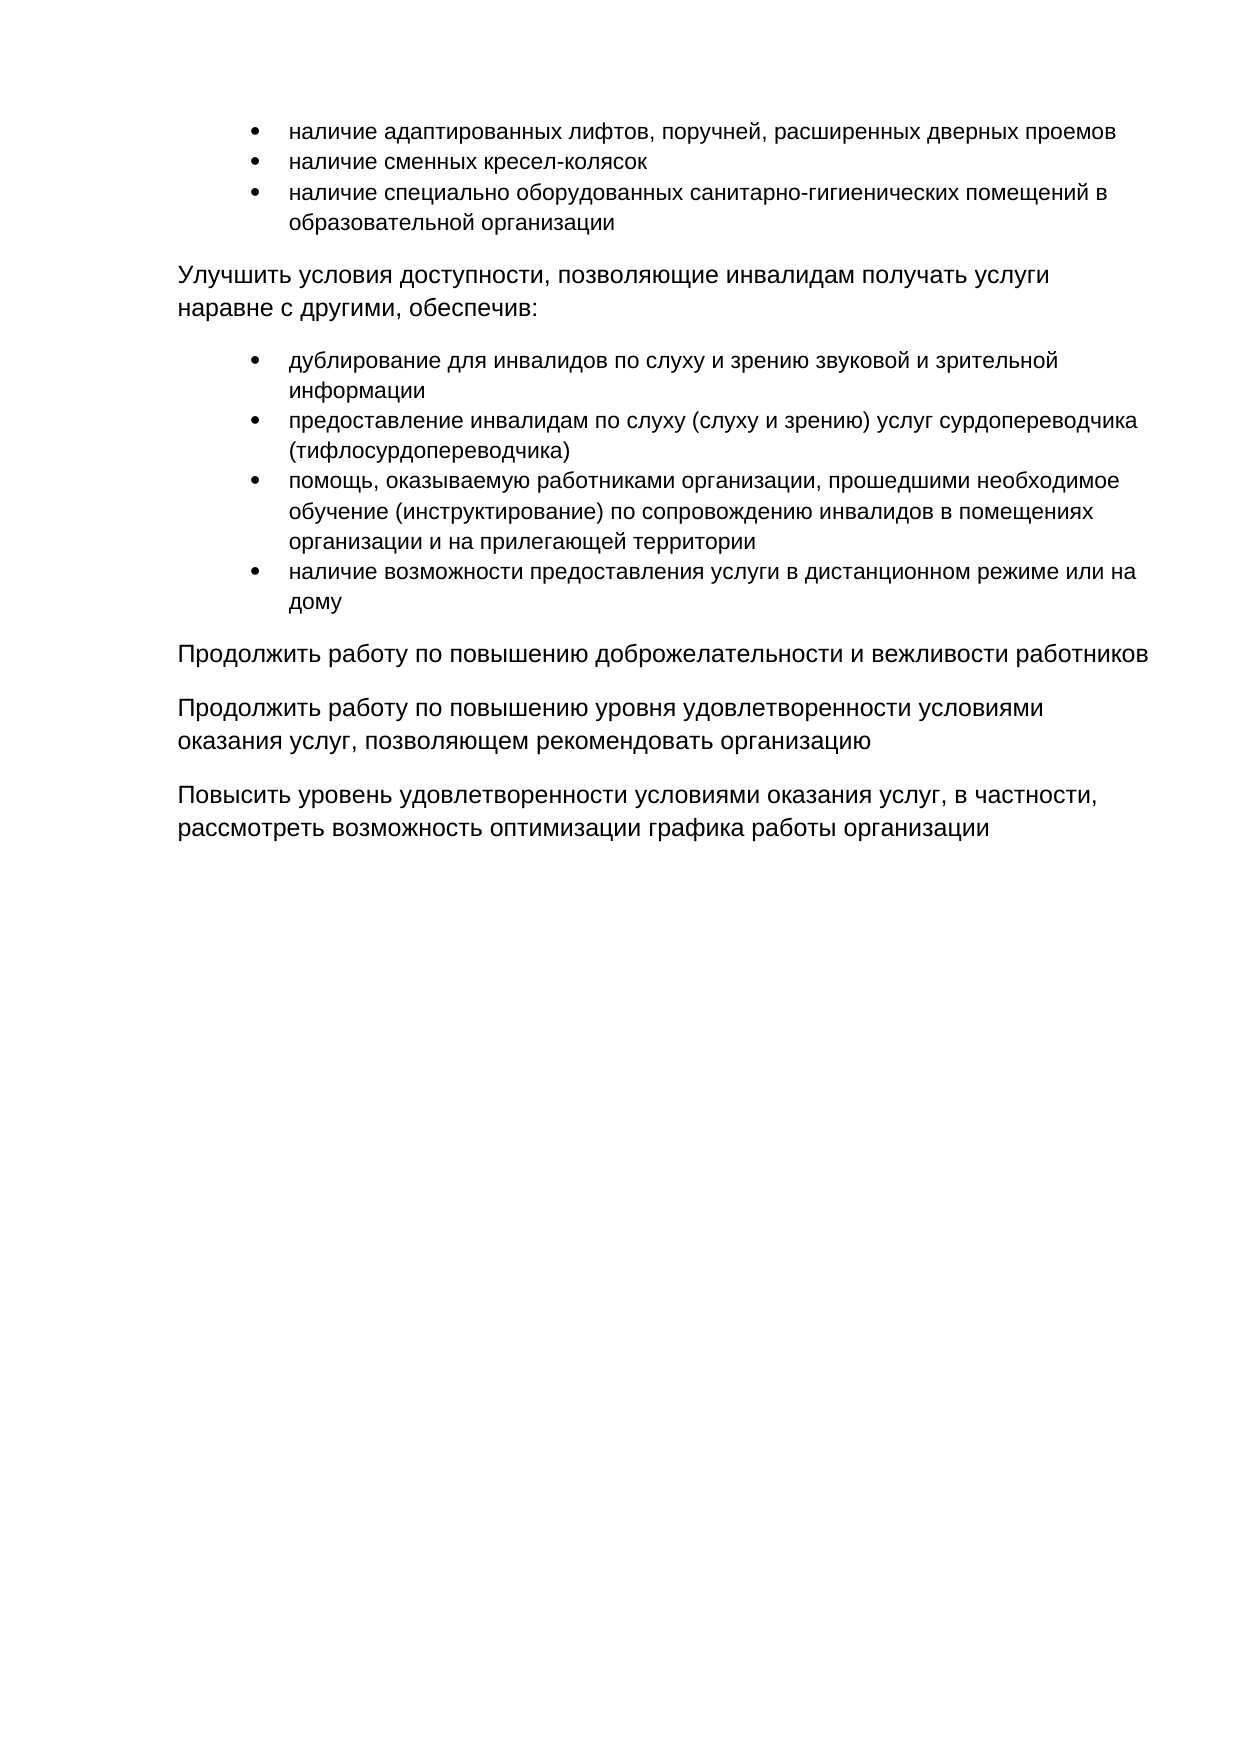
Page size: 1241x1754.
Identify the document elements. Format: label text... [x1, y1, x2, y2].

list наличие специально оборудованных санитарно-гигиенических помещений в образовательной организации [251, 178, 1152, 235]
list предоставление инвалидам по слуху (слуху и зрению) услуг сурдопереводчика (тифлосурдопереводчика) [251, 407, 1152, 464]
list дублирование для инвалидов по слуху и зрению звуковой и зрительной информации [251, 347, 1152, 403]
text Продолжить работу по повышению доброжелательности и вежливости работников [177, 639, 1152, 668]
text Продолжить работу по повышению уровня удовлетворенности условиями оказания услуг, позволяющем рекомендовать организацию [177, 693, 1152, 755]
text Улучшить условия доступности, позволяющие инвалидам получать услуги наравне с другими, обеспечив: [177, 260, 1152, 322]
list наличие сменных кресел-колясок [251, 148, 1152, 175]
list наличие возможности предоставления услуги в дистанционном режиме или на дому [251, 558, 1152, 615]
list помощь, оказываемую работниками организации, прошедшими необходимое обучение (инструктирование) по сопровождению инвалидов в помещениях организации и на прилегающей территории [251, 467, 1152, 554]
list наличие адаптированных лифтов, поручней, расширенных дверных проемов [251, 118, 1152, 144]
text Повысить уровень удовлетворенности условиями оказания услуг, в частности, рассмотреть возможность оптимизации графика работы организации [177, 780, 1152, 842]
